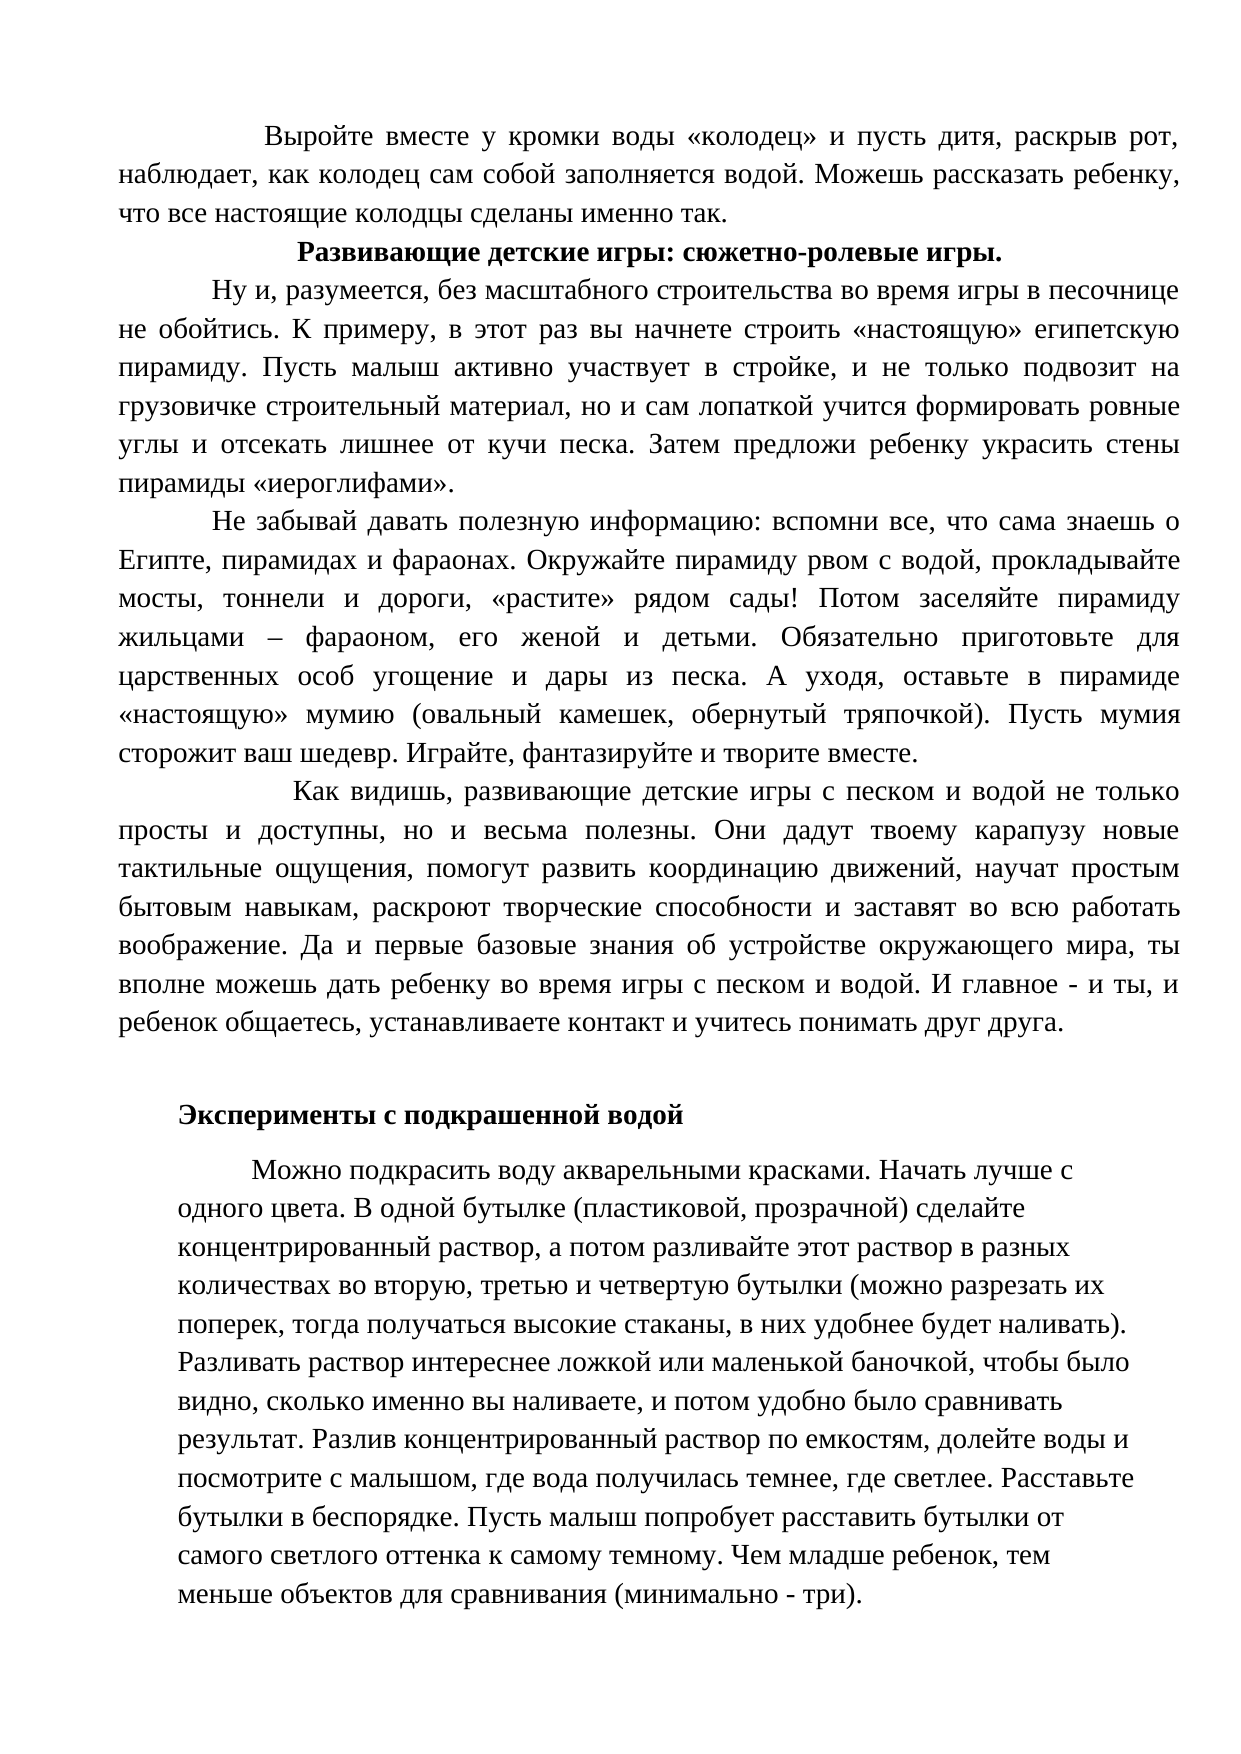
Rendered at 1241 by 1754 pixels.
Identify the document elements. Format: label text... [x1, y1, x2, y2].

text Ну и, разумеется, без масштабного строительства во время игры в песочнице не обойтись. К примеру, в этот раз вы начнете строить «настоящую» египетскую пирамиду. Пусть малыш активно участвует в стройке, и не только подвозит на грузовичке строительный материал, но и сам лопаткой учится формировать ровные углы и отсекать лишнее от кучи песка. Затем предложи ребенку украсить стены пирамиды «иероглифами». [118, 272, 1181, 498]
text Можно подкрасить воду акварельными красками. Начать лучше с одного цвета. В одной бутылке (пластиковой, прозрачной) сделайте концентрированный раствор, а потом разливайте этот раствор в разных количествах во вторую, третью и четвертую бутылки (можно разрезать их поперек, тогда получаться высокие стаканы, в них удобнее будет наливать). Разливать раствор интереснее ложкой или маленькой баночкой, чтобы было видно, сколько именно вы наливаете, и потом удобно было сравнивать результат. Разлив концентрированный раствор по емкостям, долейте воды и посмотрите с малышом, где вода получилась темнее, где светлее. Расставьте бутылки в беспорядке. Пусть малыш попробует расставить бутылки от самого светлого оттенка к самому темному. Чем младше ребенок, тем меньше объектов для сравнивания (минимально - три). [177, 1152, 1152, 1609]
text Эксперименты с подкрашенной водой [177, 1097, 1152, 1131]
text Не забывай давать полезную информацию: вспомни все, что сама знаешь о Египте, пирамидах и фараонах. Окружайте пирамиду рвом с водой, прокладывайте мосты, тоннели и дороги, «растите» рядом сады! Потом заселяйте пирамиду жильцами – фараоном, его женой и детьми. Обязательно приготовьте для царственных особ угощение и дары из песка. А уходя, оставьте в пирамиде «настоящую» мумию (овальный камешек, обернутый тряпочкой). Пусть мумия сторожит ваш шедевр. Играйте, фантазируйте и творите вместе. [118, 503, 1181, 768]
text Развивающие детские игры: сюжетно-ролевые игры. [118, 234, 1181, 267]
text Выройте вместе у кромки воды «колодец» и пусть дитя, раскрыв рот, наблюдает, как колодец сам собой заполняется водой. Можешь рассказать ребенку, что все настоящие колодцы сделаны именно так. [118, 118, 1181, 229]
text Как видишь, развивающие детские игры с песком и водой не только просты и доступны, но и весьма полезны. Они дадут твоему карапузу новые тактильные ощущения, помогут развить координацию движений, научат простым бытовым навыкам, раскроют творческие способности и заставят во всю работать воображение. Да и первые базовые знания об устройстве окружающего мира, ты вполне можешь дать ребенку во время игры с песком и водой. И главное - и ты, и ребенок общаетесь, устанавливаете контакт и учитесь понимать друг друга. [118, 773, 1181, 1038]
